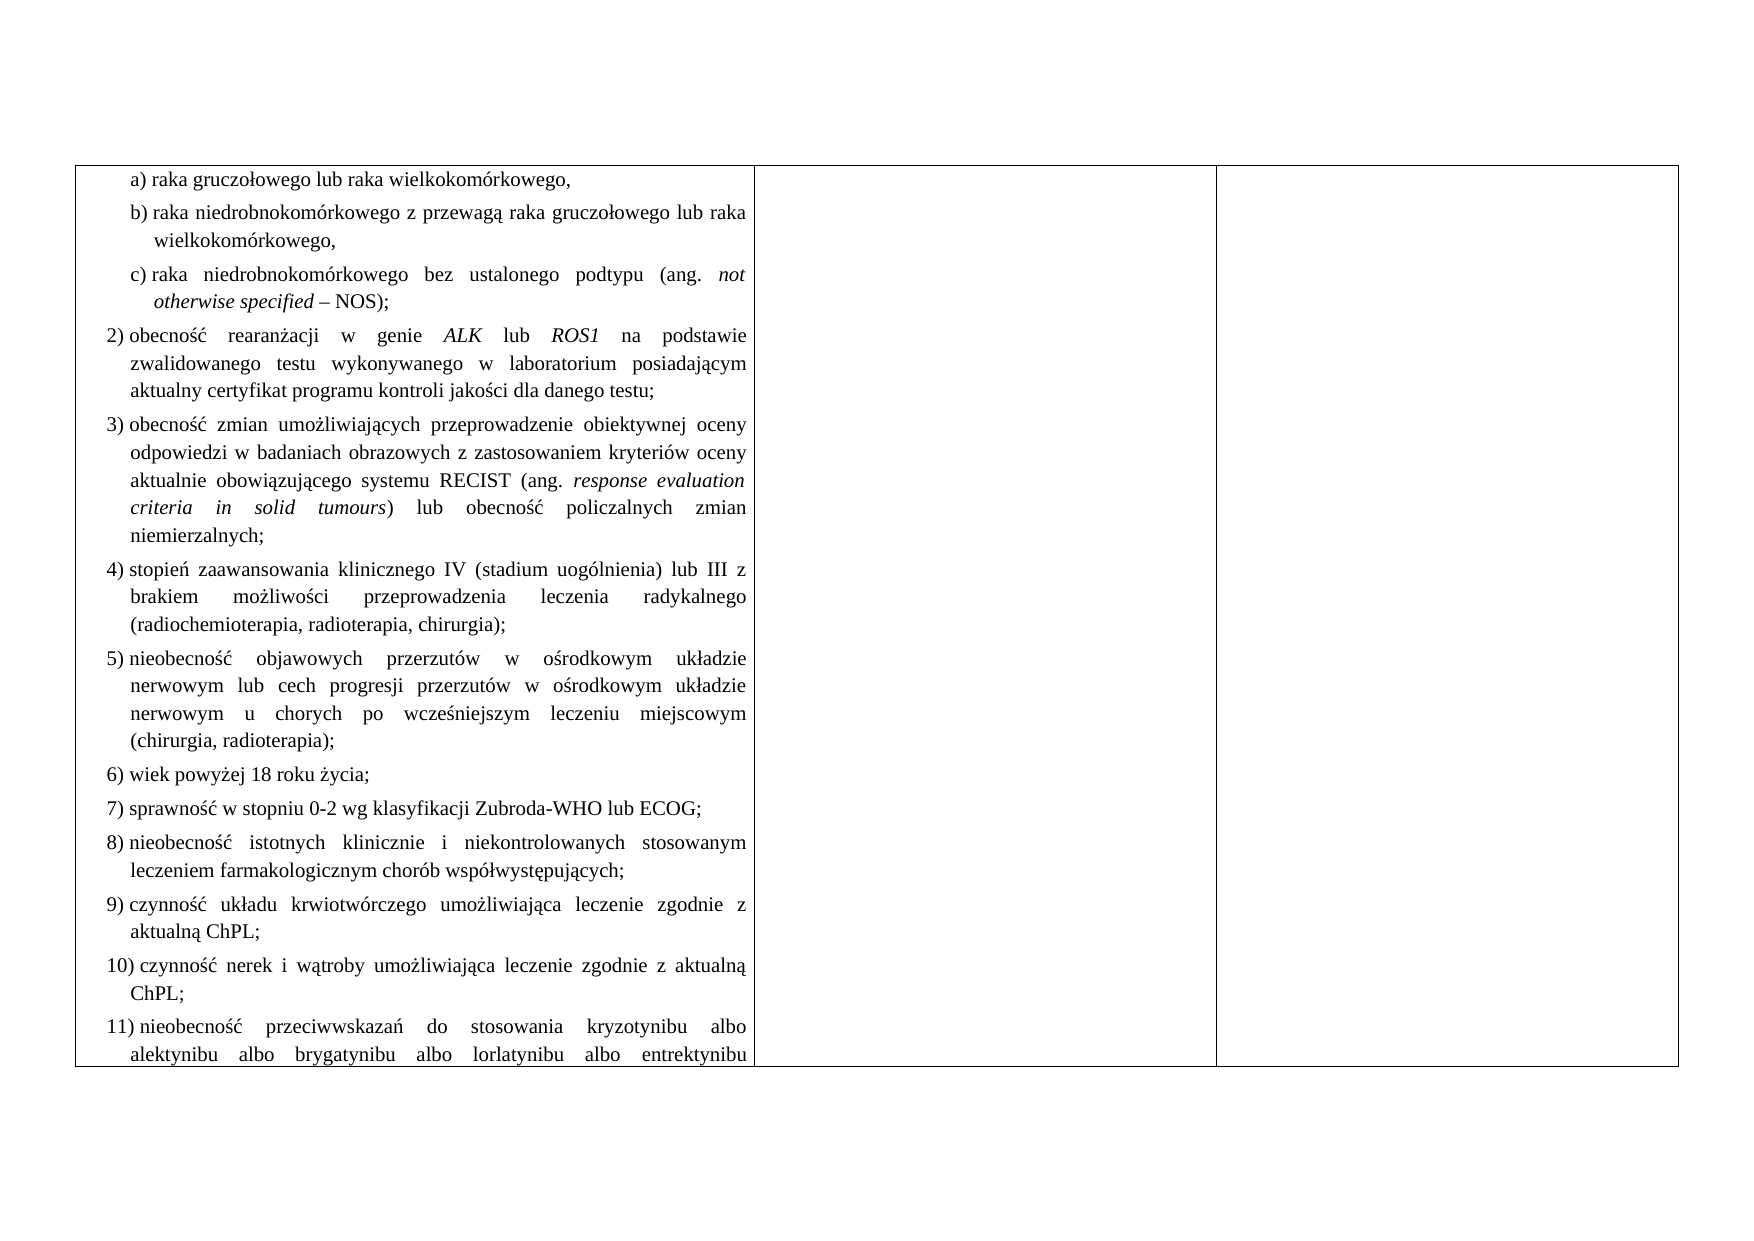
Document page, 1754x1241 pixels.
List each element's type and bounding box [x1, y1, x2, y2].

table_cell [1217, 166, 1678, 1066]
table_cell [755, 166, 1216, 1066]
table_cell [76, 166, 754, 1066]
